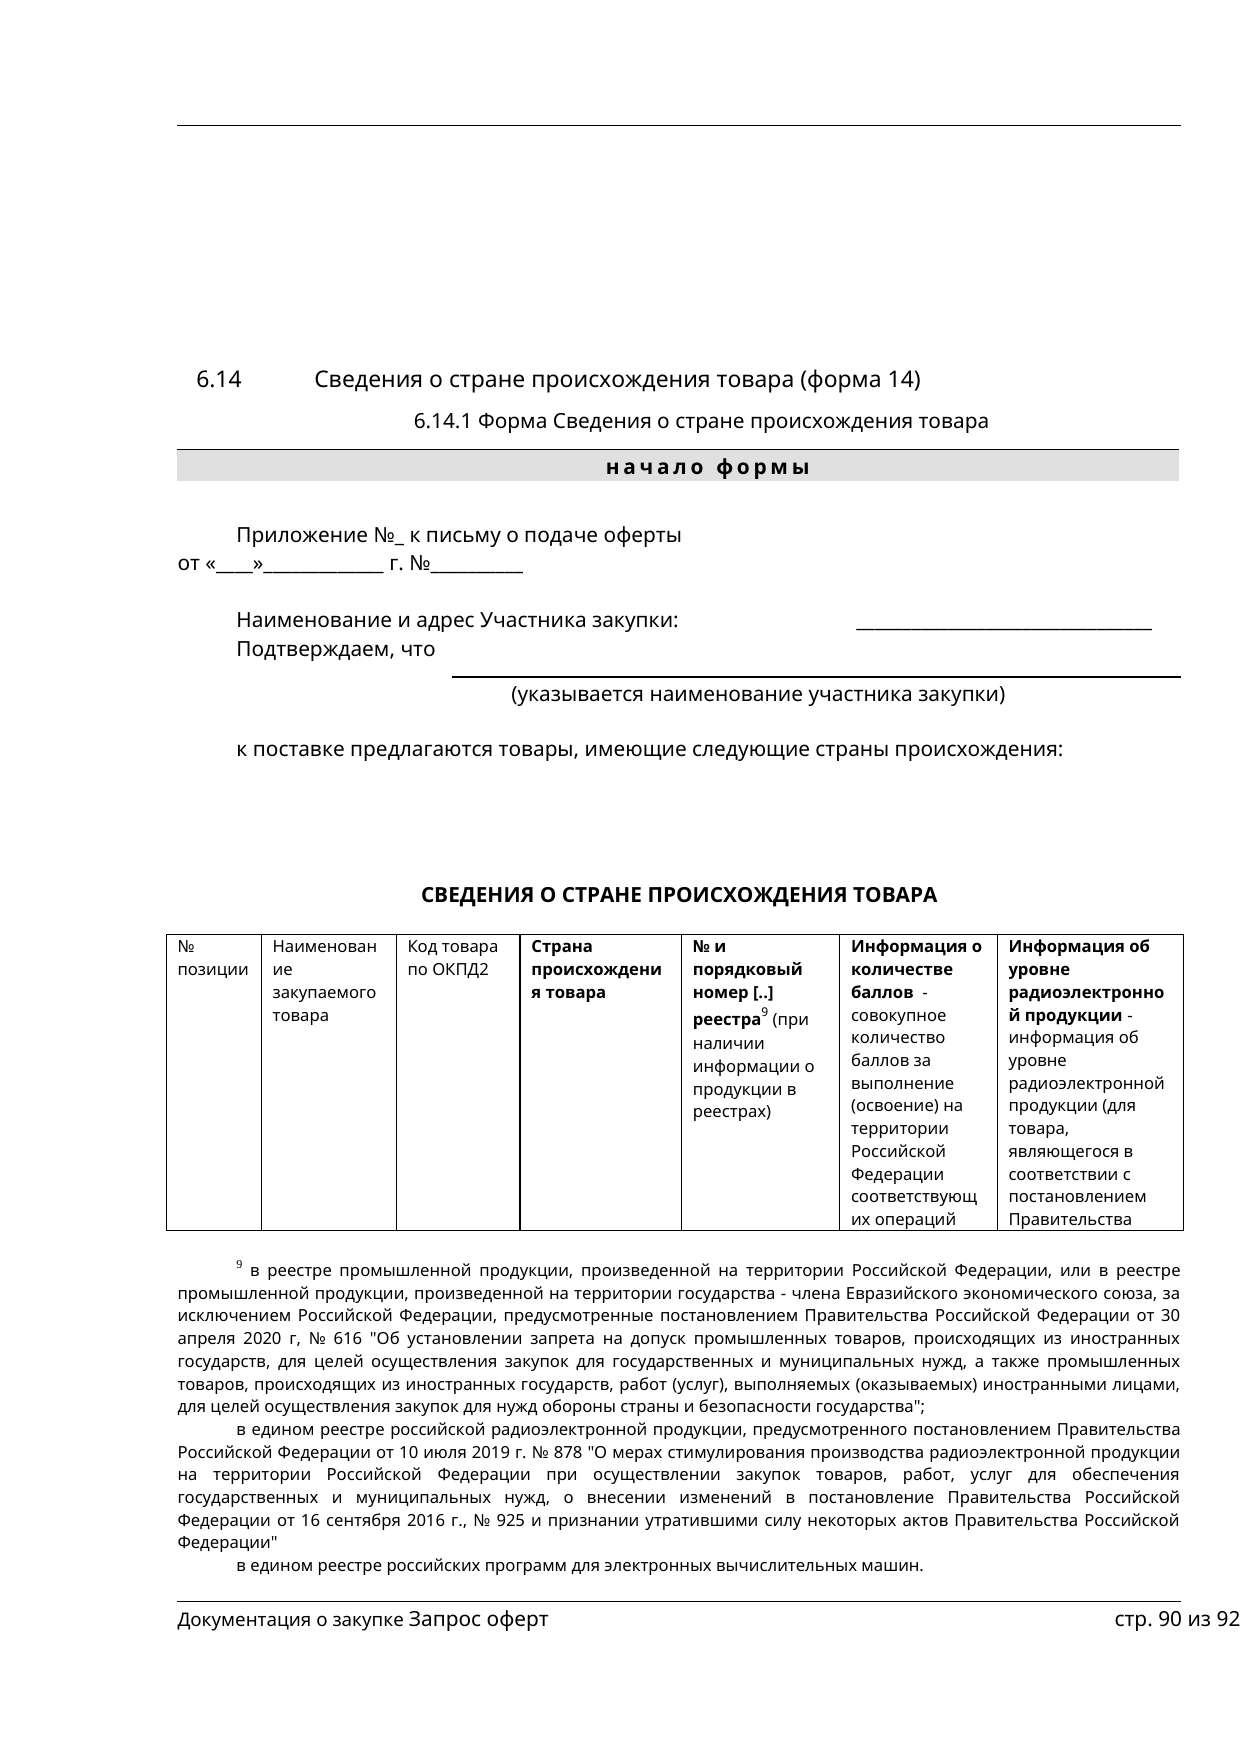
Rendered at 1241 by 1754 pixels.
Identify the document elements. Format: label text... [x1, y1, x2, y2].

table_header № позиции [167, 935, 261, 1230]
text Наименование и адрес Участника закупки: ________________________________ [177, 605, 1181, 634]
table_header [682, 935, 839, 1230]
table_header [840, 935, 997, 1230]
subtitle Сведения о стране происхождения товара (форма 14) [196, 363, 1181, 394]
text начало формы [177, 450, 1179, 481]
text 6.14.1 Форма Сведения о стране происхождения товара [413, 407, 1181, 435]
text (указывается наименование участника закупки) [452, 678, 1181, 708]
text Приложение №_ к письму о подаче оферты от «____»_____________ г. №__________ [177, 520, 1181, 577]
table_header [262, 935, 396, 1230]
text Подтверждаем, что [177, 634, 1181, 662]
text к поставке предлагаются товары, имеющие следующие страны происхождения: [177, 734, 1181, 763]
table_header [998, 935, 1183, 1230]
table_header Код товара по ОКПД2 [397, 935, 519, 1230]
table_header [521, 935, 681, 1230]
text СВЕДЕНИЯ О СТРАНЕ ПРОИСХОЖДЕНИЯ ТОВАРА [177, 881, 1181, 909]
